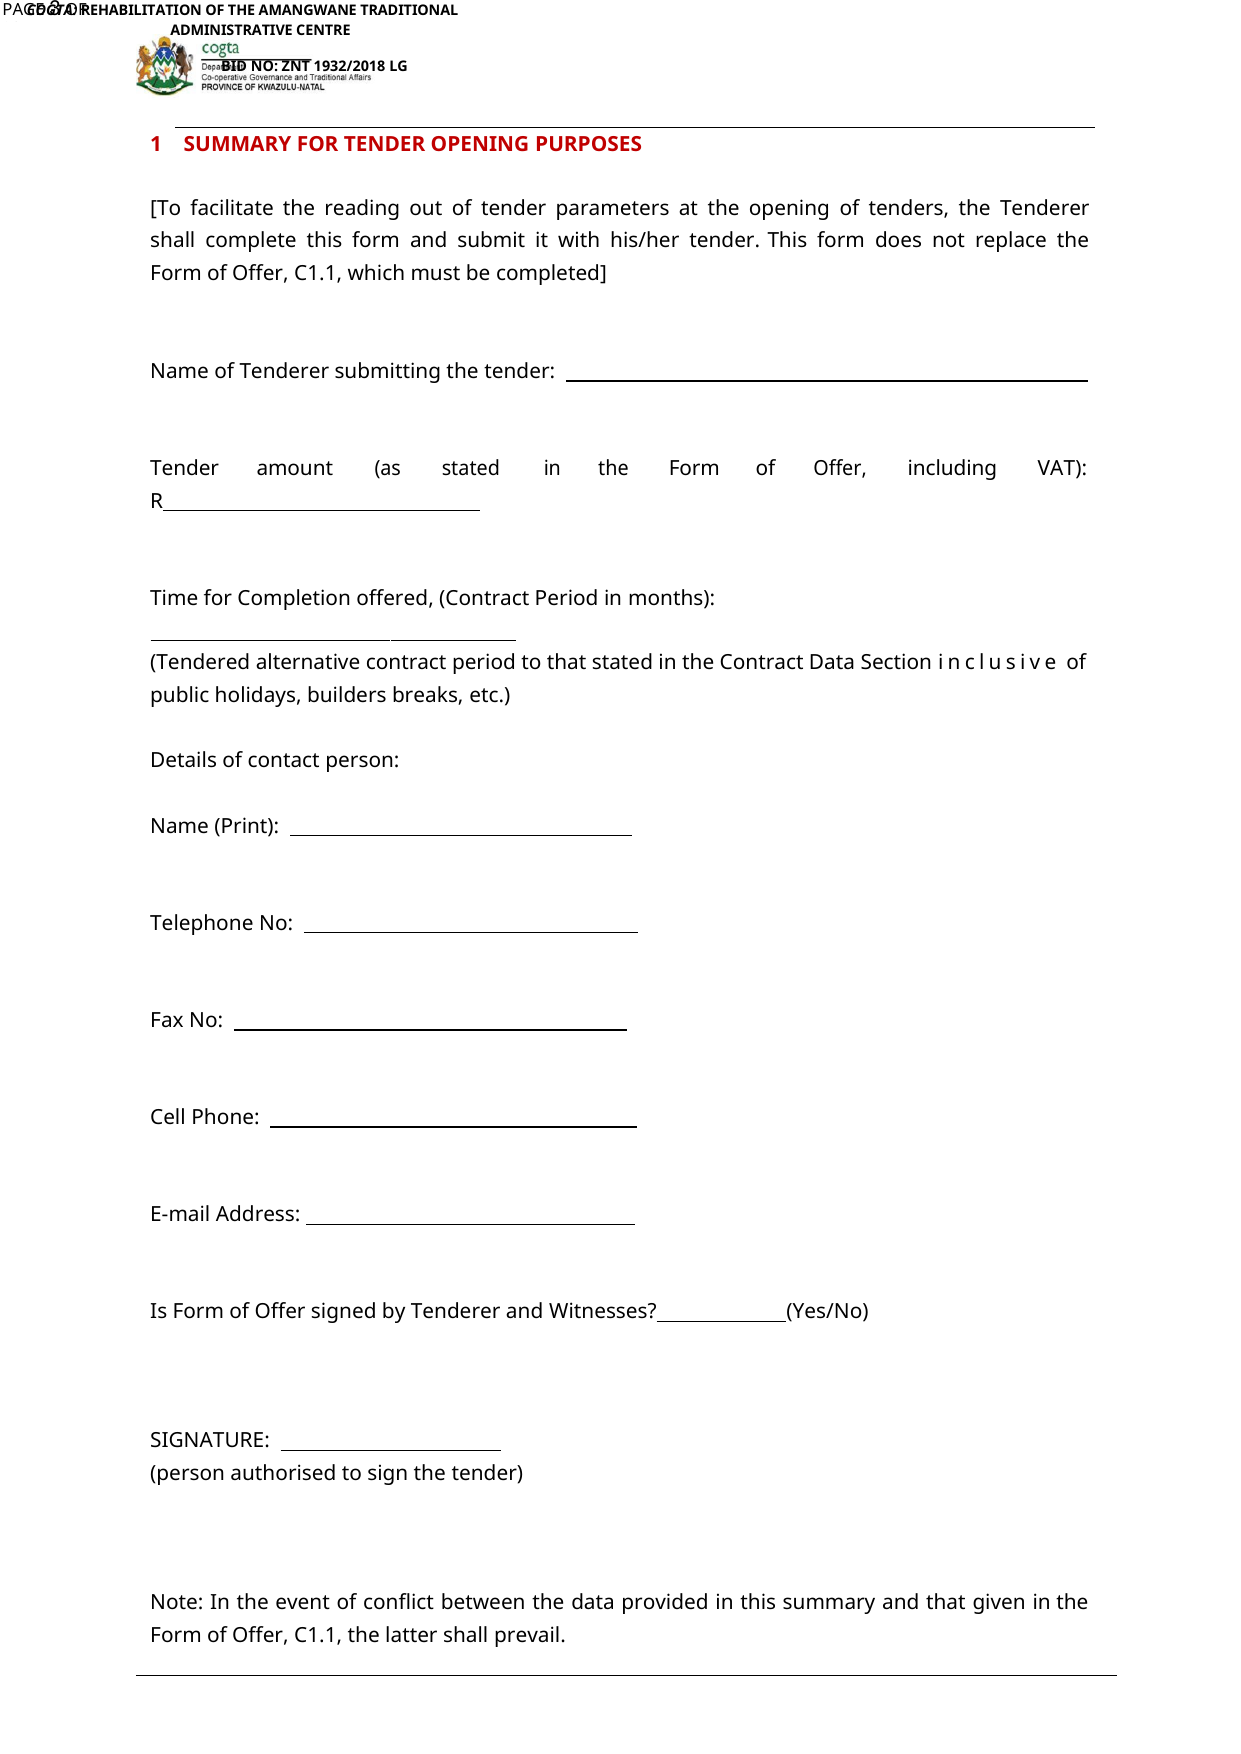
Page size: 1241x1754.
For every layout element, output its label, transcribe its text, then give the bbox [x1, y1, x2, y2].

text Time for Completion offered, (Contract Period in months): [150, 583, 1093, 611]
text Note: In the event of conflict between the data provided in this summary and that given in the Form of Offer, C1.1, the latter shall prevail. [150, 1587, 1093, 1648]
text Name of Tenderer submitting the tender: [150, 356, 1130, 385]
text Is Form of Offer signed by Tenderer and Witnesses? (Yes/No) [150, 1297, 1093, 1325]
text SIGNATURE: [150, 1426, 1093, 1454]
text (Tendered alternative contract period to that stated in the Contract Data Section inclusive of public holidays, builders breaks, etc.) [150, 647, 1093, 708]
text [To facilitate the reading out of tender parameters at the opening of tenders, the Tenderer shall complete this form and submit it with his/her tender. This form does not replace the Form of Offer, C1.1, which must be completed] [150, 193, 1090, 287]
text Cell Phone: [150, 1102, 1093, 1131]
text Details of contact person: [150, 745, 1093, 774]
subtitle 1 SUMMARY FOR TENDER OPENING PURPOSES [150, 131, 1130, 156]
text Fax No: [150, 1005, 1093, 1034]
text Name (Print): [150, 811, 1093, 839]
text (person authorised to sign the tender) [150, 1458, 1093, 1486]
text Telephone No: [150, 908, 1093, 936]
picture [136, 34, 379, 100]
text Tender amount (as stated in the Form of Offer, including VAT): R [150, 453, 1091, 514]
text E-mail Address: [150, 1199, 1093, 1228]
